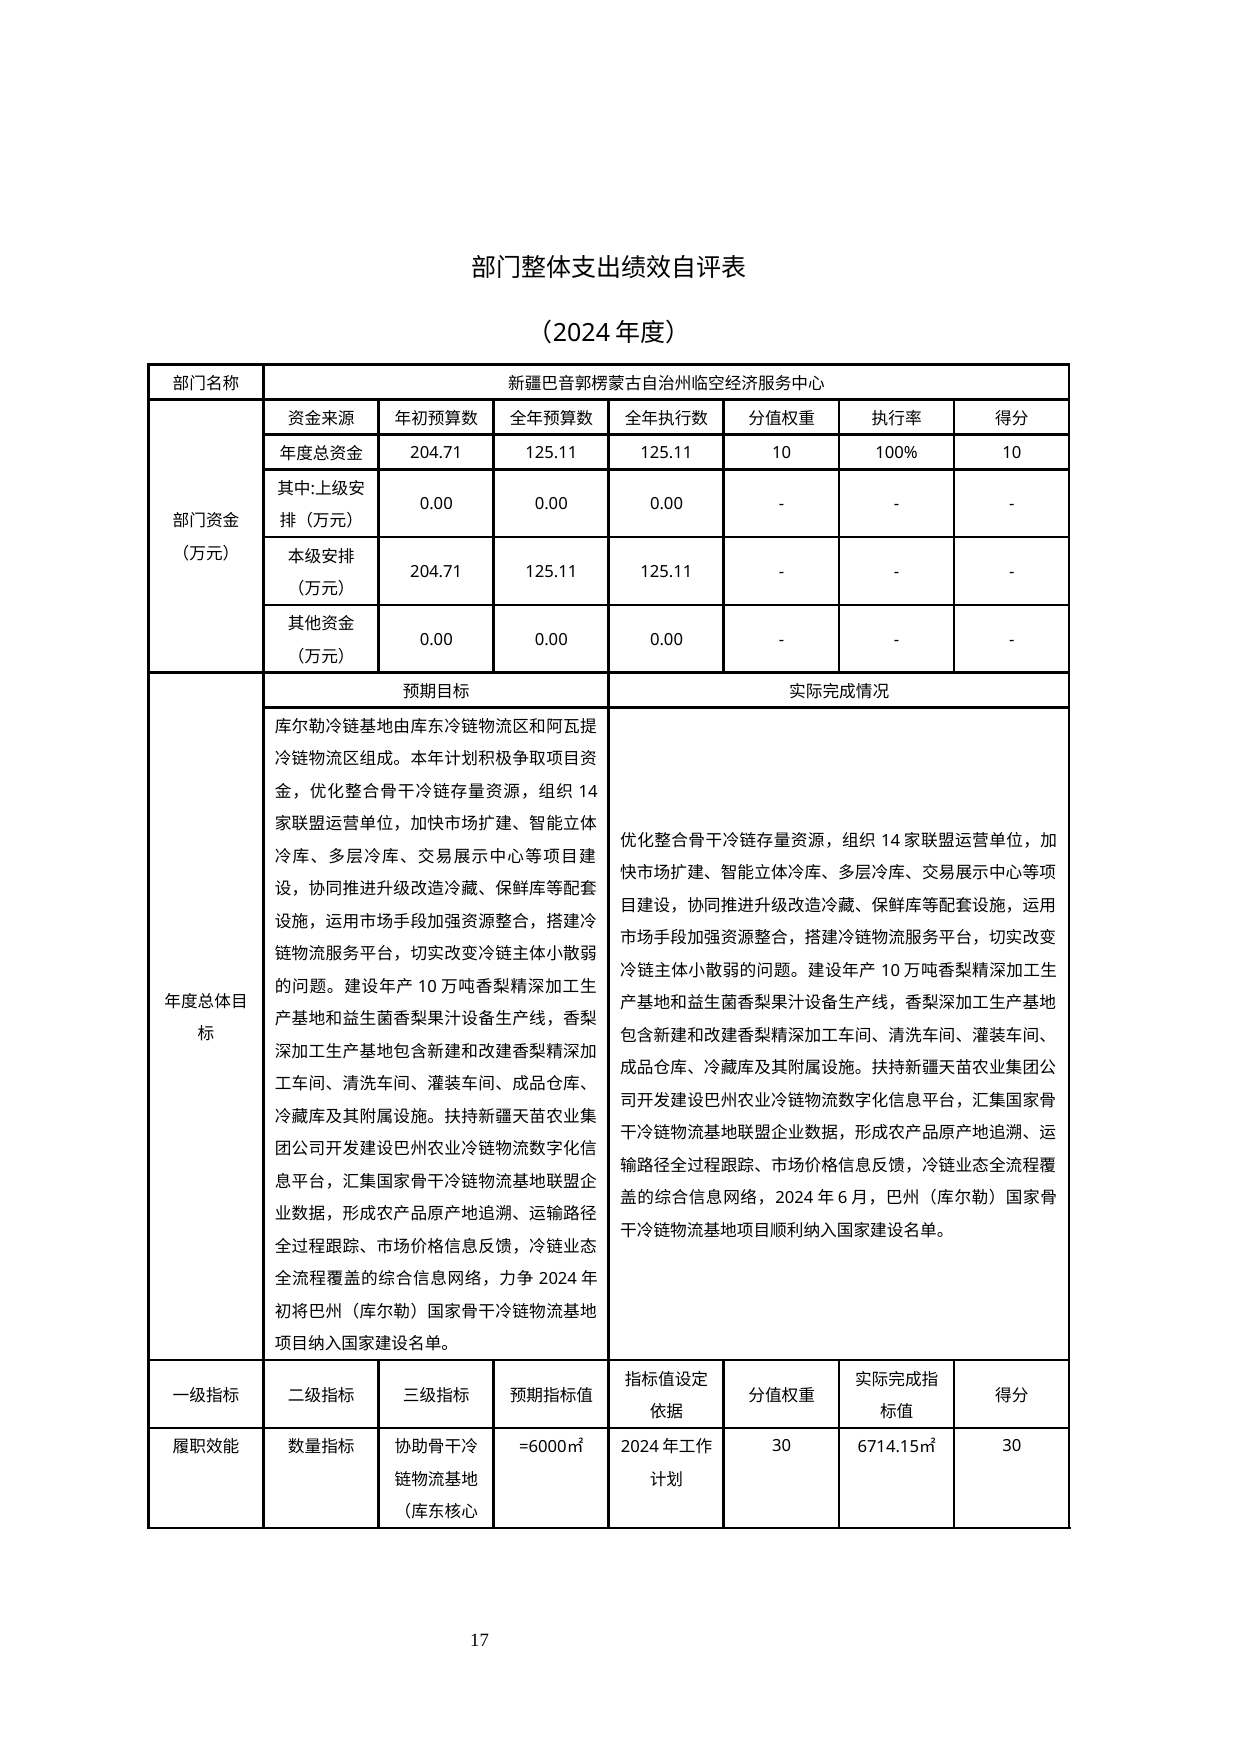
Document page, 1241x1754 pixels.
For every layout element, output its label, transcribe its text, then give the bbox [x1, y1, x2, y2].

table_cell 指标值设定依据 [610, 1361, 722, 1426]
table_cell 资金来源 [265, 401, 377, 433]
table_cell 10 [955, 436, 1068, 468]
table_cell 204.71 [380, 436, 492, 468]
table_cell 全年执行数 [610, 401, 722, 433]
table_cell 数量指标 [265, 1429, 377, 1526]
table_cell 0.00 [495, 471, 607, 536]
table_cell 100% [840, 436, 953, 468]
table_cell 本级安排（万元） [265, 538, 377, 603]
table_cell 其中:上级安排（万元） [265, 471, 377, 536]
table_cell 125.11 [610, 538, 722, 603]
table_header 部门整体支出绩效自评表 [148, 233, 1069, 298]
table_cell 6714.15㎡ [840, 1429, 953, 1526]
table_cell 部门资金（万元） [150, 401, 262, 671]
table_cell 部门名称 [150, 366, 262, 398]
table_cell 履职效能 [150, 1429, 262, 1526]
table_cell 三级指标 [380, 1361, 492, 1426]
table_cell 分值权重 [725, 1361, 838, 1426]
table_cell 二级指标 [265, 1361, 377, 1426]
table_cell - [955, 538, 1068, 603]
table_cell 优化整合骨干冷链存量资源，组织14家联盟运营单位，加快市场扩建、智能立体冷库、多层冷库、交易展示中心等项目建设，协同推进升级改造冷藏、保鲜库等配套设施，运用市场手段加强资源整合，搭建冷链物流服务平台，切实改变冷链主体小散弱的问题。建设年产10万吨香梨精深加工生产基地和益生菌香梨果汁设备生产线，香梨深加工生产基地包含新建和改建香梨精深加工车间、清洗车间、灌装车间、成品仓库、冷藏库及其附属设施。扶持新疆天苗农业集团公司开发建设巴州农业冷链物流数字化信息平台，汇集国家骨干冷链物流基地联盟企业数据，形成农产品原产地追溯、运输路径全过程跟踪、市场价格信息反馈，冷链业态全流程覆盖的综合信息网络，2024年6月，巴州（库尔勒）国家骨干冷链物流基地项目顺利纳入国家建设名单。 [610, 709, 1068, 1359]
table_cell - [725, 471, 838, 536]
table_cell 0.00 [610, 606, 722, 671]
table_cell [380, 1429, 492, 1526]
table_cell 0.00 [495, 606, 607, 671]
table_cell 执行率 [840, 401, 953, 433]
table_cell =6000㎡ [495, 1429, 607, 1526]
table_cell 204.71 [380, 538, 492, 603]
table_cell 得分 [955, 401, 1068, 433]
table_cell 年度总体目标 [150, 674, 262, 1359]
table_cell 2024年工作计划 [610, 1429, 722, 1526]
table_cell 一级指标 [150, 1361, 262, 1426]
table_cell 30 [725, 1429, 838, 1526]
table_cell 其他资金（万元） [265, 606, 377, 671]
table_cell - [840, 606, 953, 671]
table_cell 年初预算数 [380, 401, 492, 433]
table_cell 0.00 [380, 471, 492, 536]
table_cell 0.00 [380, 606, 492, 671]
table_cell - [840, 538, 953, 603]
table_cell 0.00 [610, 471, 722, 536]
table_cell 年度总资金 [265, 436, 377, 468]
table_cell 实际完成情况 [610, 674, 1068, 706]
table_cell 预期指标值 [495, 1361, 607, 1426]
table_cell 得分 [955, 1361, 1068, 1426]
table_cell 分值权重 [725, 401, 838, 433]
table_cell - [725, 538, 838, 603]
table_cell 库尔勒冷链基地由库东冷链物流区和阿瓦提冷链物流区组成。本年计划积极争取项目资金，优化整合骨干冷链存量资源，组织14家联盟运营单位，加快市场扩建、智能立体冷库、多层冷库、交易展示中心等项目建设，协同推进升级改造冷藏、保鲜库等配套设施，运用市场手段加强资源整合，搭建冷链物流服务平台，切实改变冷链主体小散弱的问题。建设年产10万吨香梨精深加工生产基地和益生菌香梨果汁设备生产线，香梨深加工生产基地包含新建和改建香梨精深加工车间、清洗车间、灌装车间、成品仓库、冷藏库及其附属设施。扶持新疆天苗农业集团公司开发建设巴州农业冷链物流数字化信息平台，汇集国家骨干冷链物流基地联盟企业数据，形成农产品原产地追溯、运输路径全过程跟踪、市场价格信息反馈，冷链业态全流程覆盖的综合信息网络，力争2024年初将巴州（库尔勒）国家骨干冷链物流基地项目纳入国家建设名单。 [265, 709, 607, 1359]
table_cell 预期目标 [265, 674, 607, 706]
table_cell 125.11 [495, 538, 607, 603]
table_cell 125.11 [495, 436, 607, 468]
table_cell - [725, 606, 838, 671]
table_cell （2024年度） [148, 298, 1069, 363]
table_cell - [955, 606, 1068, 671]
table_cell 全年预算数 [495, 401, 607, 433]
table_cell 实际完成指标值 [840, 1361, 953, 1426]
table_cell 新疆巴音郭楞蒙古自治州临空经济服务中心 [265, 366, 1068, 398]
table_cell 125.11 [610, 436, 722, 468]
table_cell 30 [955, 1429, 1068, 1526]
table_cell - [840, 471, 953, 536]
table_cell 10 [725, 436, 838, 468]
table_cell - [955, 471, 1068, 536]
